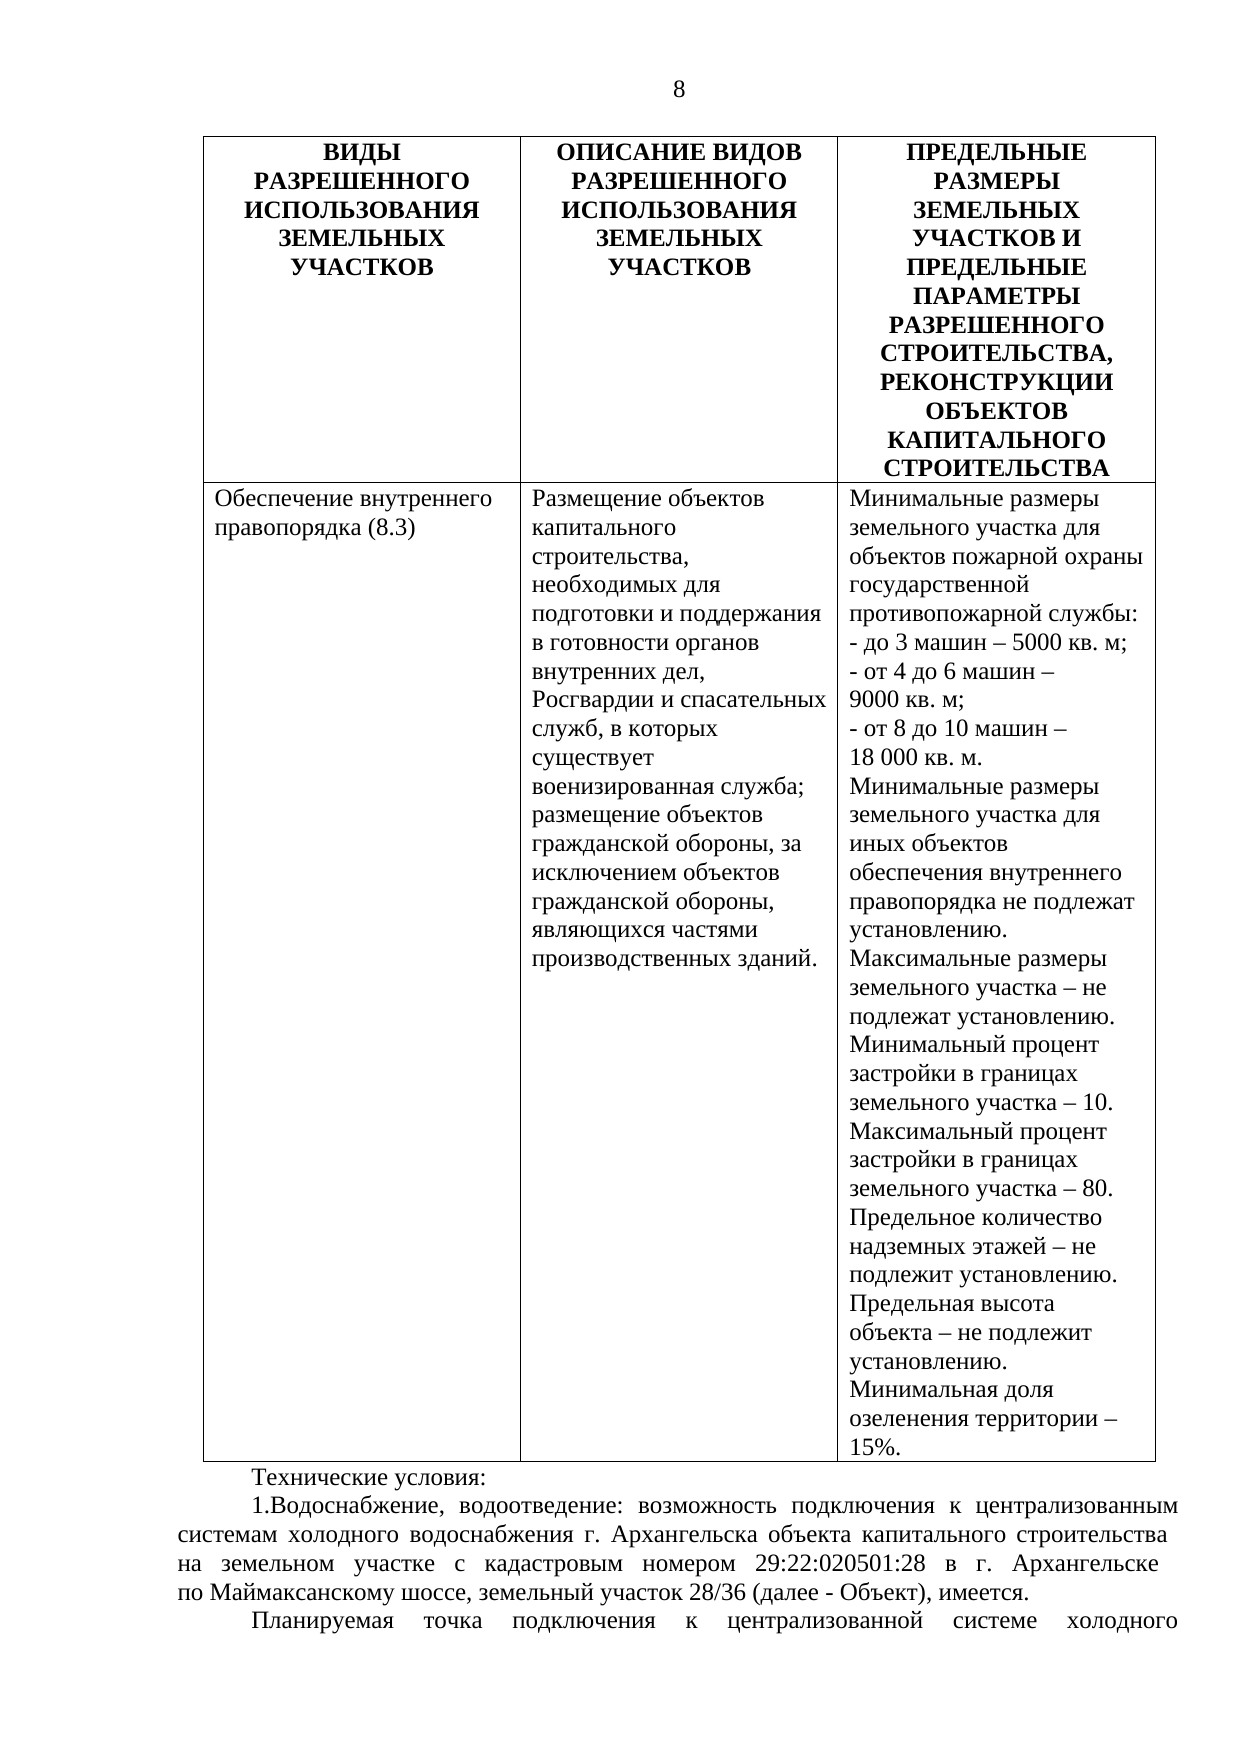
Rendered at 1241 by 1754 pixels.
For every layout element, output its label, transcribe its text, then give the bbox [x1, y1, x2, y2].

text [177, 1606, 1179, 1634]
table_cell Обеспечение внутреннего правопорядка (8.3) [204, 483, 520, 1461]
table_header ВИДЫ РАЗРЕШЕННОГО ИСПОЛЬЗОВАНИЯ ЗЕМЕЛЬНЫХ УЧАСТКОВ [204, 137, 520, 482]
table_cell Минимальные размеры земельного участка для объектов пожарной охраны государственной противопожарной службы: - до 3 машин – 5000 кв. м; - от 4 до 6 машин – 9000 кв. м; - от 8 до 10 машин – 18 000 кв. м. Минимальные размеры земельного участка для иных объектов обеспечения внутреннего правопорядка не подлежат установлению. Максимальные размеры земельного участка – не подлежат установлению. Минимальный процент застройки в границах земельного участка – 10. Максимальный процент застройки в границах земельного участка – 80. Предельное количество надземных этажей – не подлежит установлению. Предельная высота объекта – не подлежит установлению. Минимальная доля озеленения территории – 15%. [838, 483, 1155, 1461]
table_cell Размещение объектов капитального строительства, необходимых для подготовки и поддержания в готовности органов внутренних дел, Росгвардии и спасательных служб, в которых существует военизированная служба; размещение объектов гражданской обороны, за исключением объектов гражданской обороны, являющихся частями производственных зданий. [521, 483, 837, 1461]
table_header ПРЕДЕЛЬНЫЕ РАЗМЕРЫ ЗЕМЕЛЬНЫХ УЧАСТКОВ И ПРЕДЕЛЬНЫЕ ПАРАМЕТРЫ РАЗРЕШЕННОГО СТРОИТЕЛЬСТВА, РЕКОНСТРУКЦИИ ОБЪЕКТОВ КАПИТАЛЬНОГО СТРОИТЕЛЬСТВА [838, 137, 1155, 482]
text 1.Водоснабжение, водоотведение: возможность подключения к централизованным системам холодного водоснабжения г. Архангельска объекта капитального строительства на земельном участке с кадастровым номером 29:22:020501:28 в г. Архангельске по Маймаксанскому шоссе, земельный участок 28/36 (далее - Объект), имеется. [177, 1491, 1179, 1606]
text Технические условия: [177, 1462, 1181, 1491]
table_header ОПИСАНИЕ ВИДОВ РАЗРЕШЕННОГО ИСПОЛЬЗОВАНИЯ ЗЕМЕЛЬНЫХ УЧАСТКОВ [521, 137, 837, 482]
